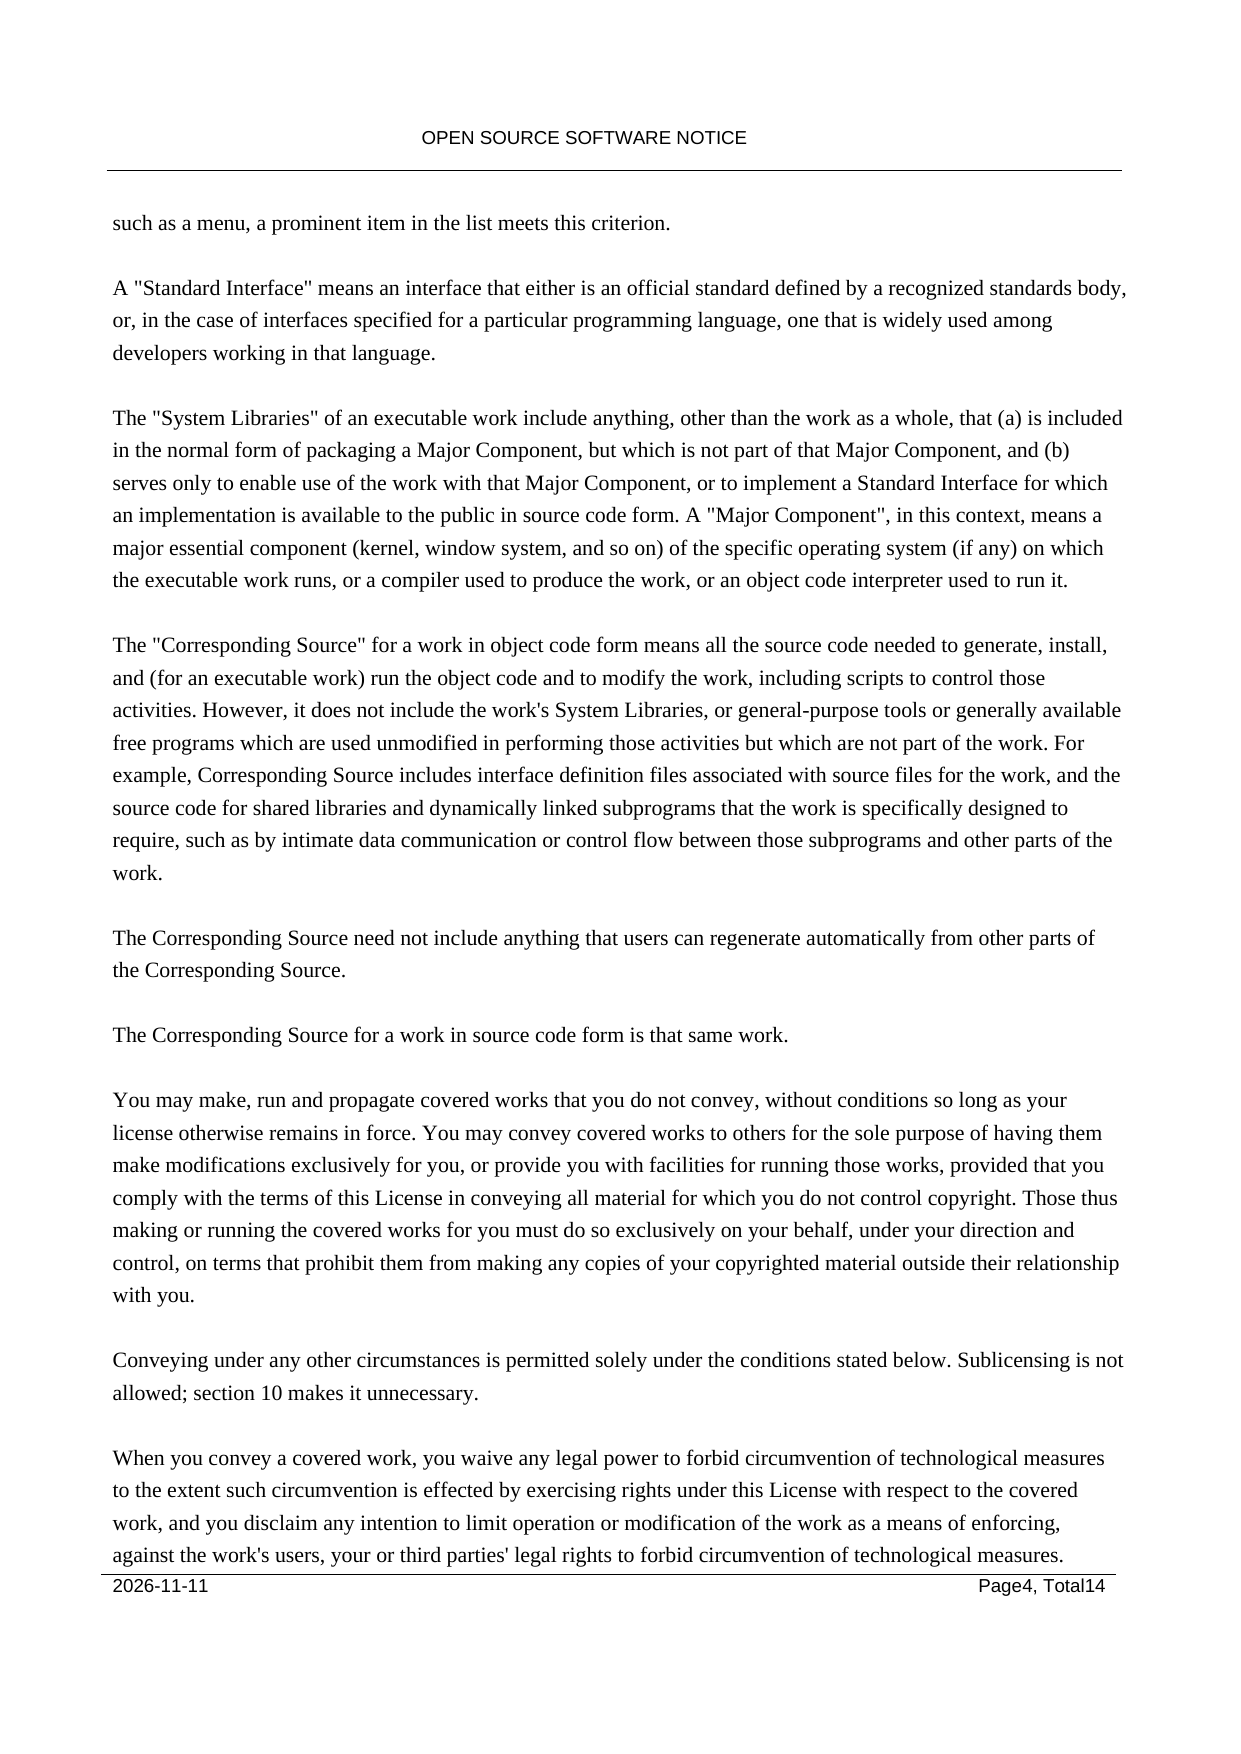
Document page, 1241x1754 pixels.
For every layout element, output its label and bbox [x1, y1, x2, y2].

text [112, 206, 1128, 1571]
